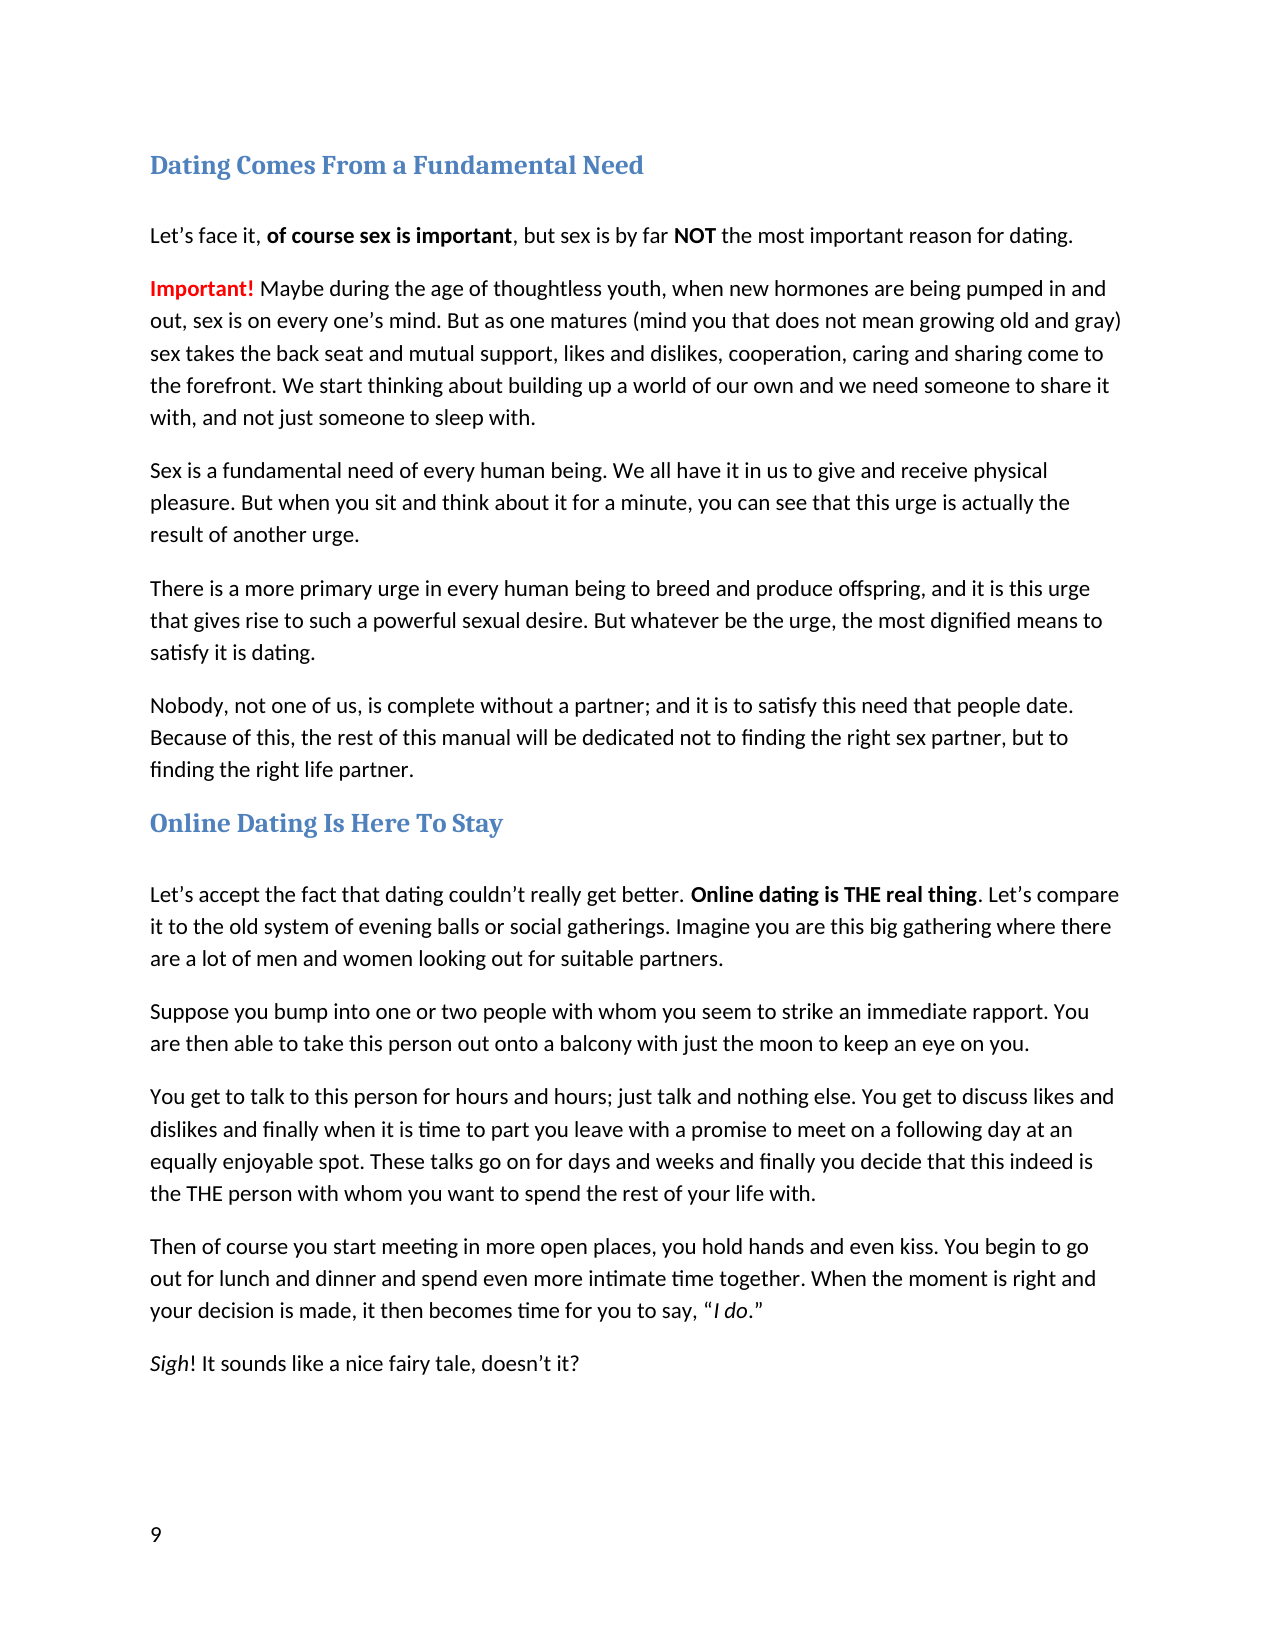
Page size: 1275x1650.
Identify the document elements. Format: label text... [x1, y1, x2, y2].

text Let’s face it, of course sex is important, but sex is by far NOT the most important reason for dating. [150, 221, 1125, 249]
text Sigh! It sounds like a nice fairy tale, doesn’t it? [150, 1349, 1125, 1377]
subtitle Dating Comes From a Fundamental Need [150, 150, 1125, 217]
text Nobody, not one of us, is complete without a partner; and it is to satisfy this need that people date. Because of this, the rest of this manual will be dedicated not to finding the right sex partner, but to finding the right life partner. [150, 691, 1125, 783]
subtitle Online Dating Is Here To Stay [150, 808, 1125, 875]
text You get to talk to this person for hours and hours; just talk and nothing else. You get to discuss likes and dislikes and finally when it is time to part you leave with a promise to meet on a following day at an equally enjoyable spot. These talks go on for days and weeks and finally you decide that this indeed is the THE person with whom you want to spend the rest of your life with. [150, 1082, 1125, 1207]
text There is a more primary urge in every human being to breed and produce offspring, and it is this urge that gives rise to such a powerful sexual desire. But whatever be the urge, the most dignified means to satisfy it is dating. [150, 574, 1125, 666]
text Then of course you start meeting in more open places, you hold hands and even kiss. You begin to go out for lunch and dinner and spend even more intimate time together. When the moment is right and your decision is made, it then becomes time for you to say, “I do.” [150, 1232, 1125, 1324]
text Sex is a fundamental need of every human being. We all have it in us to give and receive physical pleasure. But when you sit and think about it for a minute, you can see that this urge is actually the result of another urge. [150, 456, 1125, 549]
text Suppose you bump into one or two people with whom you seem to strike an immediate rapport. You are then able to take this person out onto a balcony with just the moon to keep an eye on you. [150, 997, 1125, 1057]
text Let’s accept the fact that dating couldn’t really get better. Online dating is THE real thing. Let’s compare it to the old system of evening balls or social gatherings. Imagine you are this big gathering where there are a lot of men and women looking out for suitable partners. [150, 880, 1125, 972]
text Important! Maybe during the age of thoughtless youth, when new hormones are being pumped in and out, sex is on every one’s mind. But as one matures (mind you that does not mean growing old and gray) sex takes the back seat and mutual support, likes and dislikes, cooperation, caring and sharing come to the forefront. We start thinking about building up a world of our own and we need someone to share it with, and not just someone to sleep with. [150, 274, 1125, 431]
